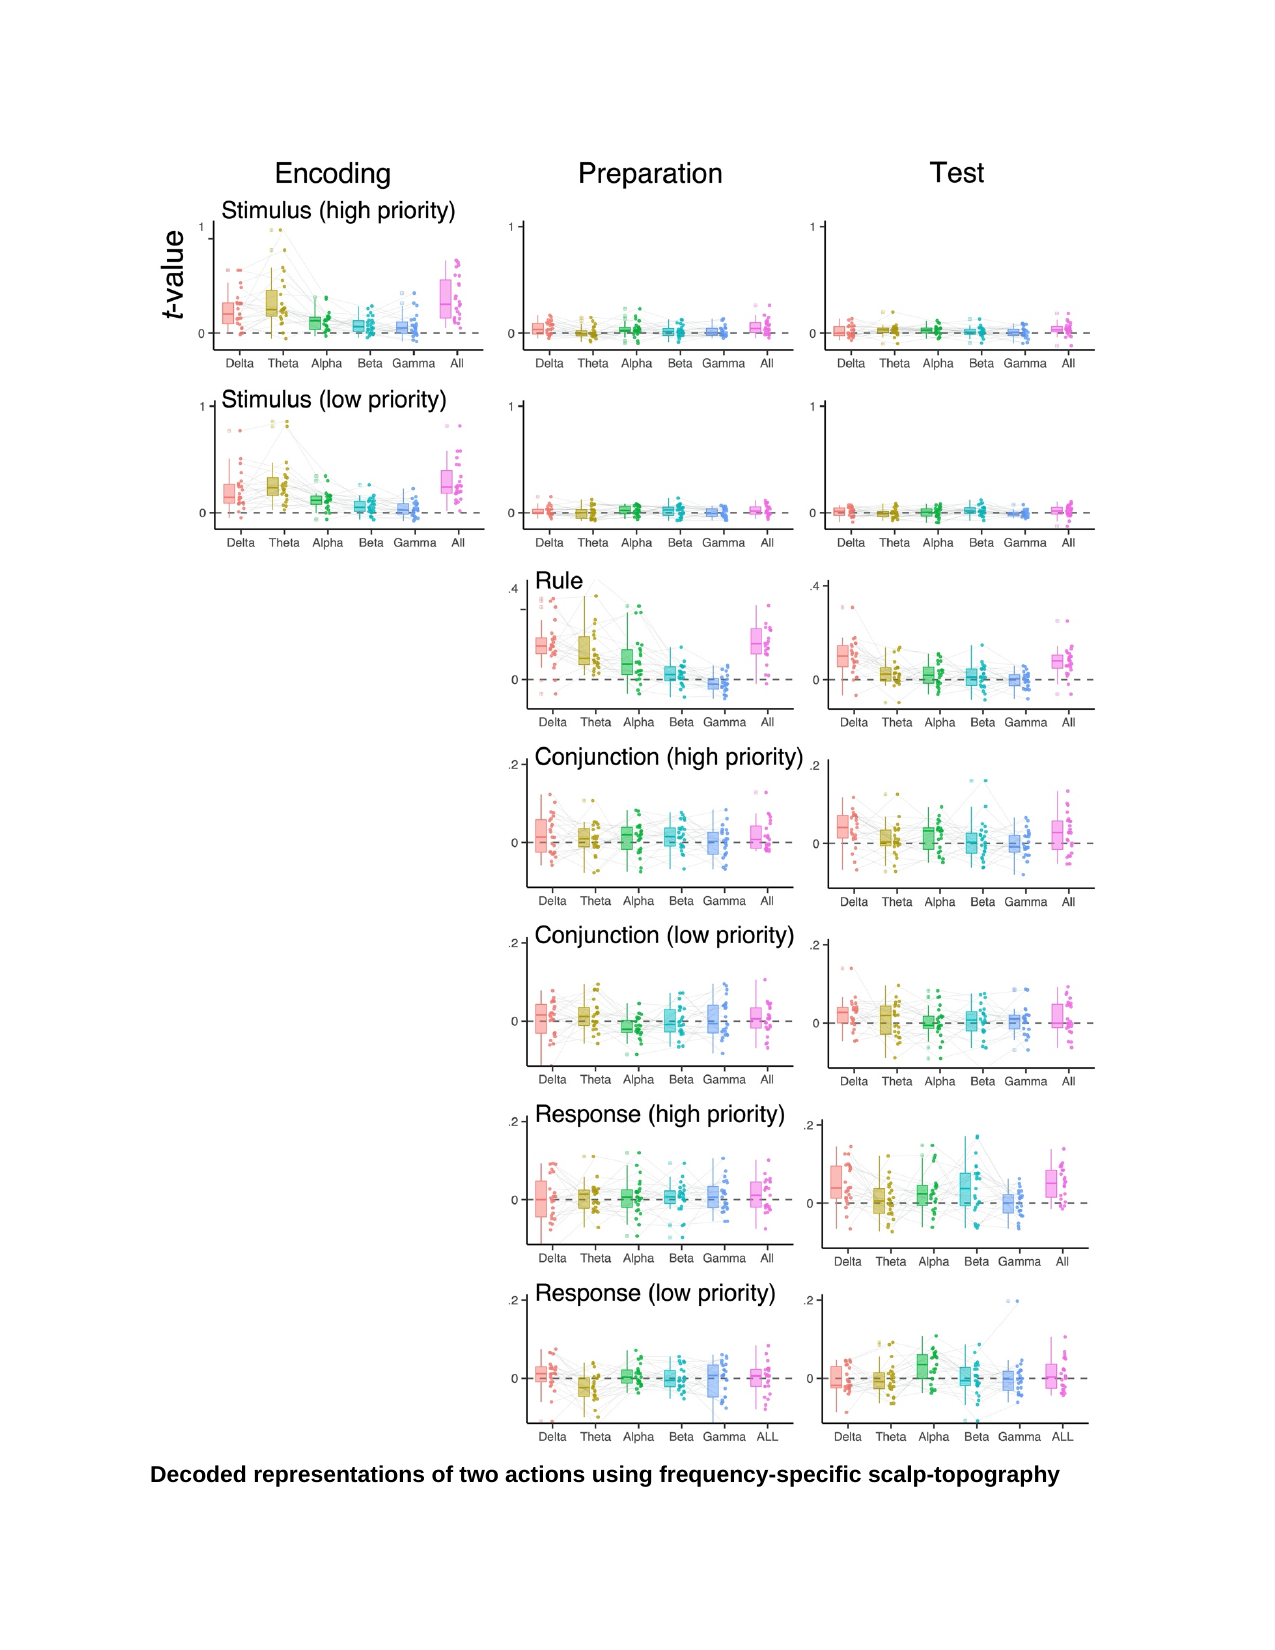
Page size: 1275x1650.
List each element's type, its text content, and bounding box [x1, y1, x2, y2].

text Decoded representations of two actions using frequency-specific scalp-topography [150, 1461, 1125, 1487]
picture [150, 150, 1125, 1461]
